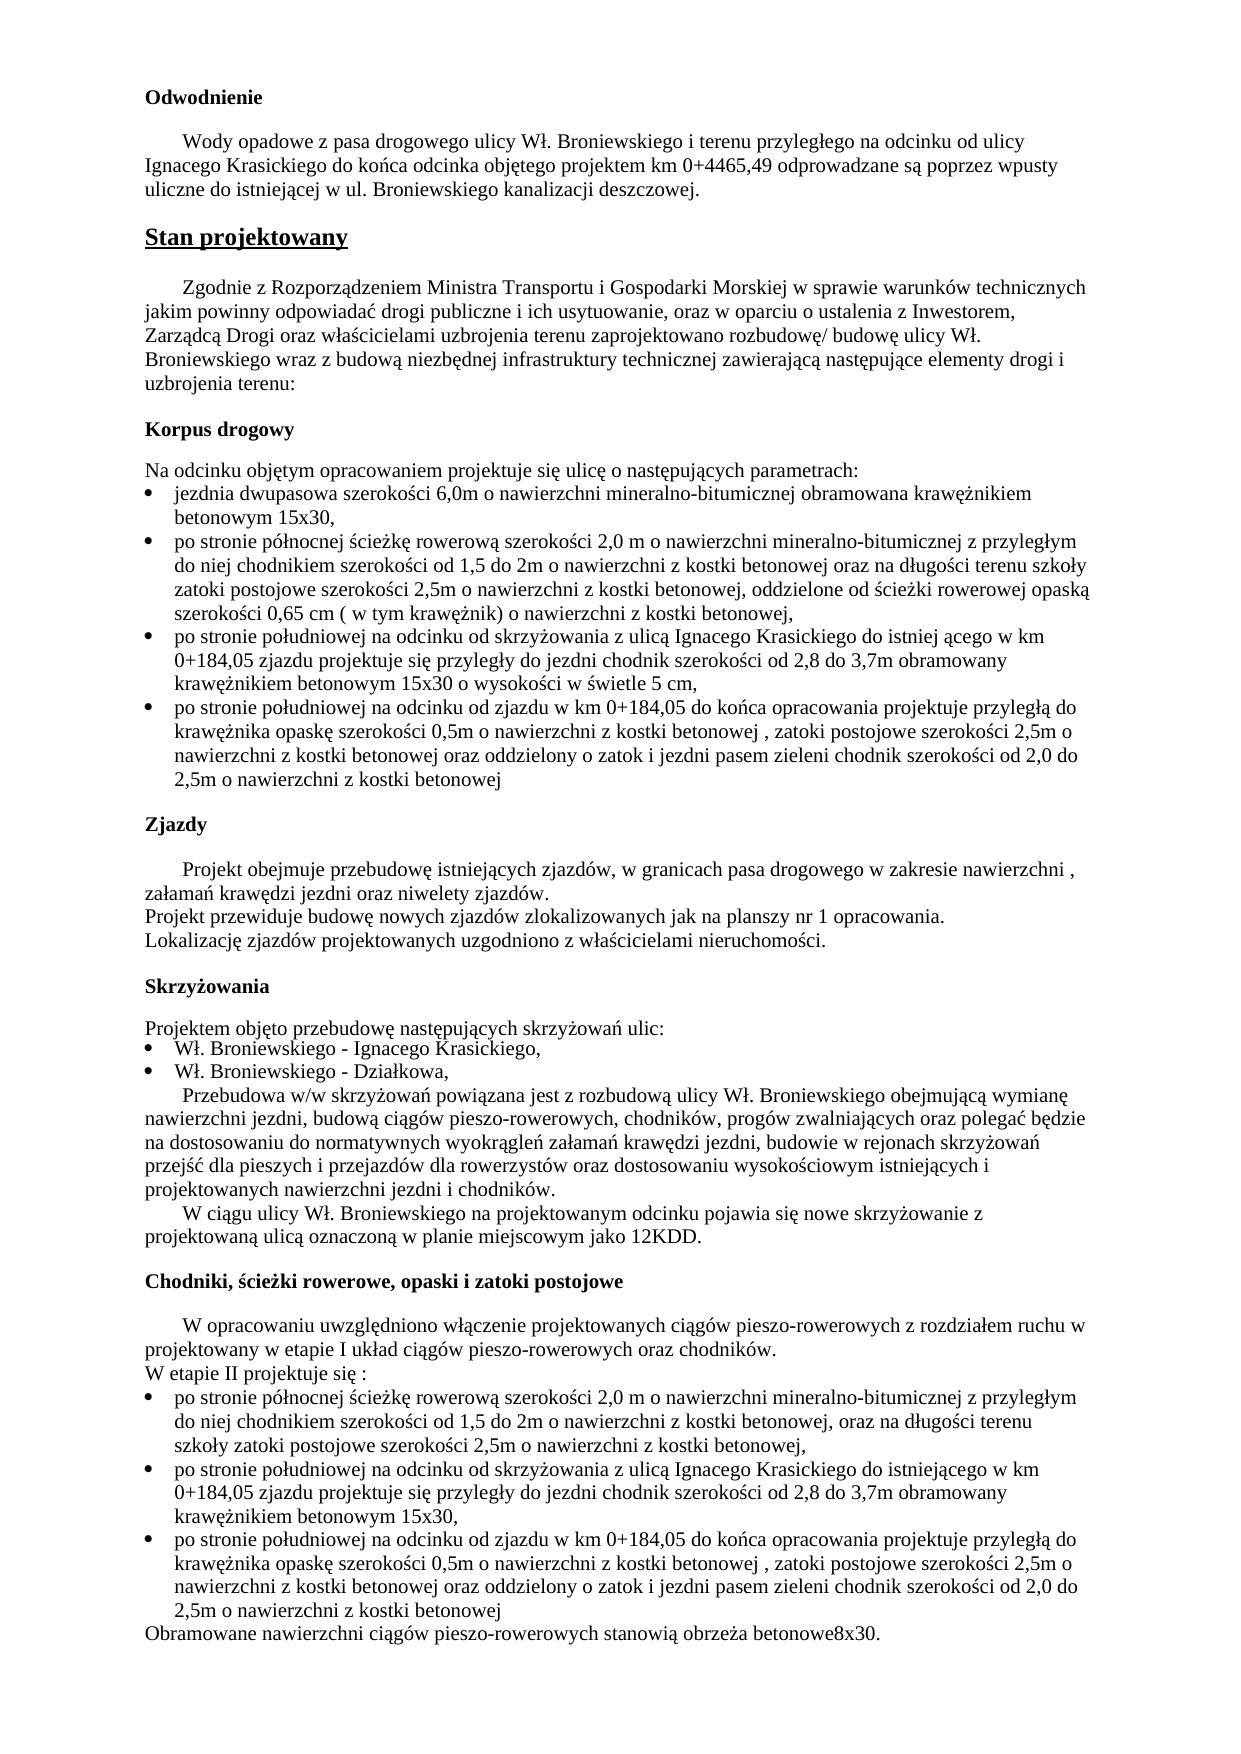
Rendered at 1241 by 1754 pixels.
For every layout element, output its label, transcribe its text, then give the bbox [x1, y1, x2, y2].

text Zgodnie z Rozporządzeniem Ministra Transportu i Gospodarki Morskiej w sprawie warunków technicznych jakim powinny odpowiadać drogi publiczne i ich usytuowanie, oraz w oparciu o ustalenia z Inwestorem, Zarządcą Drogi oraz właścicielami uzbrojenia terenu zaprojektowano rozbudowę/ budowę ulicy Wł. Broniewskiego wraz z budową niezbędnej infrastruktury technicznej zawierającą następujące elementy drogi i uzbrojenia terenu: [144, 276, 1090, 395]
text Wody opadowe z pasa drogowego ulicy Wł. Broniewskiego i terenu przyległego na odcinku od ulicy Ignacego Krasickiego do końca odcinka objętego projektem km 0+4465,49 odprowadzane są poprzez wpusty uliczne do istniejącej w ul. Broniewskiego kanalizacji deszczowej. [144, 130, 1090, 202]
text Projektem objęto przebudowę następujących skrzyżowań ulic: [144, 1018, 1090, 1039]
list po stronie północnej ścieżkę rowerową szerokości 2,0 m o nawierzchni mineralno-bitumicznej z przyległym do niej chodnikiem szerokości od 1,5 do 2m o nawierzchni z kostki betonowej, oraz na długości terenu szkoły zatoki postojowe szerokości 2,5m o nawierzchni z kostki betonowej, [144, 1385, 1090, 1457]
list po stronie południowej na odcinku od skrzyżowania z ulicą Ignacego Krasickiego do istniejącego w km 0+184,05 zjazdu projektuje się przyległy do jezdni chodnik szerokości od 2,8 do 3,7m obramowany krawężnikiem betonowym 15x30, [144, 1457, 1090, 1528]
text Projekt przewiduje budowę nowych zjazdów zlokalizowanych jak na planszy nr 1 opracowania. [144, 905, 1090, 929]
text Odwodnienie [144, 88, 1090, 109]
text Lokalizację zjazdów projektowanych uzgodniono z właścicielami nieruchomości. [144, 929, 1090, 953]
text Obramowane nawierzchni ciągów pieszo-rowerowych stanowią obrzeża betonowe8x30. [144, 1622, 1090, 1646]
text Skrzyżowania [144, 977, 1090, 997]
text Przebudowa w/w skrzyżowań powiązana jest z rozbudową ulicy Wł. Broniewskiego obejmującą wymianę nawierzchni jezdni, budową ciągów pieszo-rowerowych, chodników, progów zwalniających oraz polegać będzie na dostosowaniu do normatywnych wyokrągleń załamań krawędzi jezdni, budowie w rejonach skrzyżowań przejść dla pieszych i przejazdów dla rowerzystów oraz dostosowaniu wysokościowym istniejących i projektowanych nawierzchni jezdni i chodników. [144, 1083, 1090, 1201]
list po stronie południowej na odcinku od skrzyżowania z ulicą Ignacego Krasickiego do istniej ącego w km 0+184,05 zjazdu projektuje się przyległy do jezdni chodnik szerokości od 2,8 do 3,7m obramowany krawężnikiem betonowym 15x30 o wysokości w świetle 5 cm, [144, 625, 1090, 695]
list po stronie południowej na odcinku od zjazdu w km 0+184,05 do końca opracowania projektuje przyległą do krawężnika opaskę szerokości 0,5m o nawierzchni z kostki betonowej , zatoki postojowe szerokości 2,5m o nawierzchni z kostki betonowej oraz oddzielony o zatok i jezdni pasem zieleni chodnik szerokości od 2,0 do 2,5m o nawierzchni z kostki betonowej [144, 1528, 1090, 1622]
text Korpus drogowy [144, 419, 1090, 440]
list po stronie południowej na odcinku od zjazdu w km 0+184,05 do końca opracowania projektuje przyległą do krawężnika opaskę szerokości 0,5m o nawierzchni z kostki betonowej , zatoki postojowe szerokości 2,5m o nawierzchni z kostki betonowej oraz oddzielony o zatok i jezdni pasem zieleni chodnik szerokości od 2,0 do 2,5m o nawierzchni z kostki betonowej [144, 695, 1090, 791]
text Na odcinku objętym opracowaniem projektuje się ulicę o następujących parametrach: [144, 461, 1090, 482]
text W etapie II projektuje się : [144, 1361, 1090, 1385]
list Wł. Broniewskiego - Ignacego Krasickiego, [144, 1039, 1090, 1060]
list Wł. Broniewskiego - Działkowa, [144, 1060, 1090, 1083]
text Chodniki, ścieżki rowerowe, opaski i zatoki postojowe [144, 1272, 1090, 1293]
text Projekt obejmuje przebudowę istniejących zjazdów, w granicach pasa drogowego w zakresie nawierzchni , załamań krawędzi jezdni oraz niwelety zjazdów. [144, 857, 1090, 905]
list jezdnia dwupasowa szerokości 6,0m o nawierzchni mineralno-bitumicznej obramowana krawężnikiem betonowym 15x30, [144, 482, 1090, 529]
text W opracowaniu uwzględniono włączenie projektowanych ciągów pieszo-rowerowych z rozdziałem ruchu w projektowany w etapie I układ ciągów pieszo-rowerowych oraz chodników. [144, 1313, 1090, 1361]
text Zjazdy [144, 815, 1090, 836]
text Stan projektowany [144, 226, 1090, 251]
text W ciągu ulicy Wł. Broniewskiego na projektowanym odcinku pojawia się nowe skrzyżowanie z projektowaną ulicą oznaczoną w planie miejscowym jako 12KDD. [144, 1201, 1090, 1248]
list po stronie północnej ścieżkę rowerową szerokości 2,0 m o nawierzchni mineralno-bitumicznej z przyległym do niej chodnikiem szerokości od 1,5 do 2m o nawierzchni z kostki betonowej oraz na długości terenu szkoły zatoki postojowe szerokości 2,5m o nawierzchni z kostki betonowej, oddzielone od ścieżki rowerowej opaską szerokości 0,65 cm ( w tym krawężnik) o nawierzchni z kostki betonowej, [144, 529, 1090, 625]
